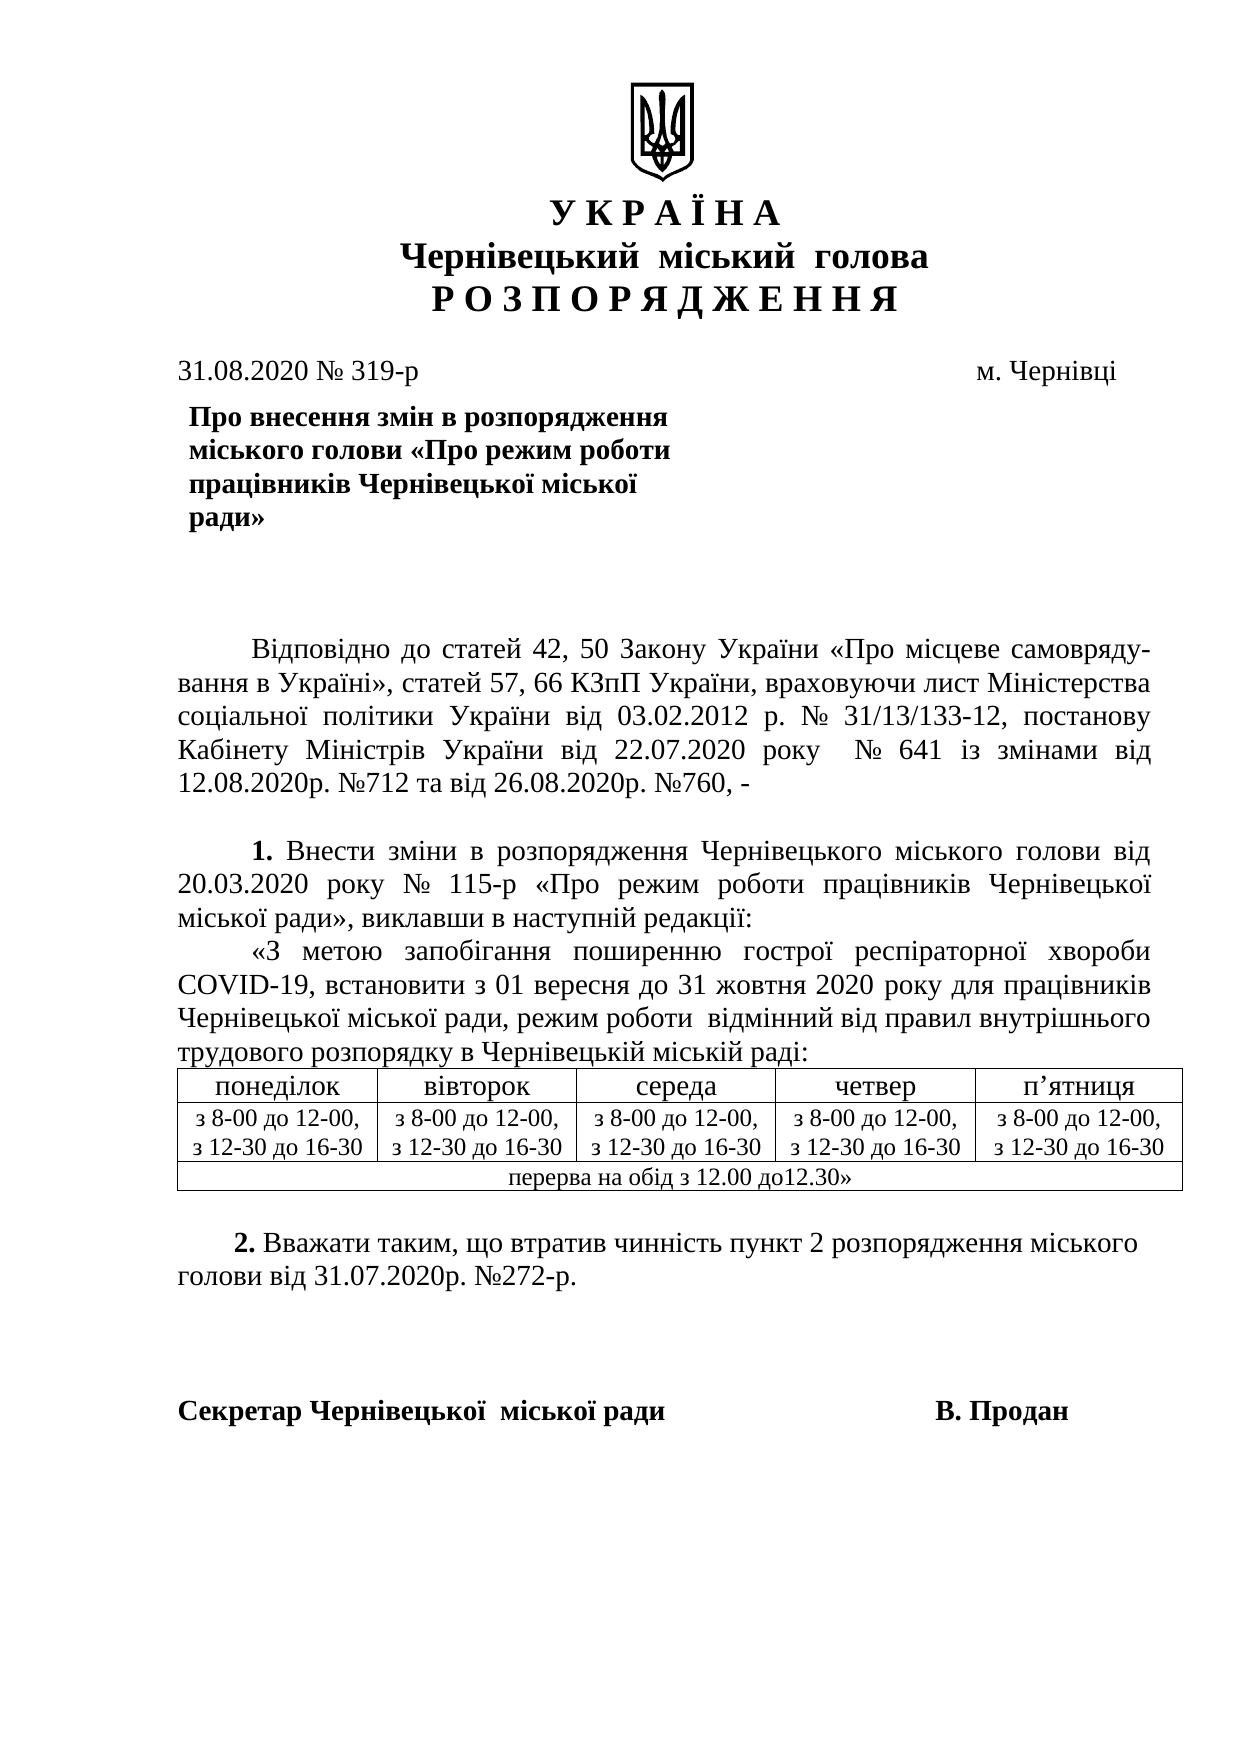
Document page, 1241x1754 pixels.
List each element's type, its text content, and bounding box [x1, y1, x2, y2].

title Чернівецький міський голова [177, 234, 1152, 277]
table_header середа [577, 1069, 775, 1102]
table_header вівторок [378, 1069, 576, 1102]
table_cell з 8-00 до 12-00, з 12-30 до 16-30 [178, 1103, 377, 1161]
table_cell перерва на обід з 12.00 до12.30» [178, 1162, 1182, 1190]
table_cell з 8-00 до 12-00, з 12-30 до 16-30 [776, 1103, 975, 1161]
table_header Про внесення змін в розпорядження міського голови «Про режим роботи працівників Чернівецької міської ради» [177, 399, 695, 533]
text «З метою запобігання поширенню гострої респіраторної хвороби COVID-19, встановити з 01 вересня до 31 жовтня 2020 року для працівників Чернівецької міської ради, режим роботи відмінний від правил внутрішнього трудового розпорядку в Чернівецькій міській раді: [177, 933, 1152, 1067]
table_header четвер [776, 1069, 975, 1102]
table_header п’ятниця [976, 1069, 1182, 1102]
text Секретар Чернівецької міської ради В. Продан [177, 1393, 1152, 1426]
text 1. Внести зміни в розпорядження Чернівецького міського голови від 20.03.2020 року № 115-р «Про режим роботи працівників Чернівецької міської ради», виклавши в наступній редакції: [177, 833, 1152, 933]
subtitle У К Р А Ї Н А [177, 191, 1152, 234]
text Відповідно до статей 42, 50 Закону України «Про місцеве самовряду-вання в Україні», статей 57, 66 КЗпП України, враховуючи лист Міністерства соціальної політики України від 03.02.2012 р. № 31/13/133-12, постанову Кабінету Міністрів України від 22.07.2020 року № 641 із змінами від 12.08.2020р. №712 та від 26.08.2020р. №760, - [177, 631, 1152, 799]
table_cell з 8-00 до 12-00, з 12-30 до 16-30 [577, 1103, 775, 1161]
table_cell з 8-00 до 12-00, з 12-30 до 16-30 [976, 1103, 1182, 1161]
table_cell з 8-00 до 12-00, з 12-30 до 16-30 [378, 1103, 576, 1161]
table_header понеділок [178, 1069, 377, 1102]
text Р О З П О Р Я Д Ж Е Н Н Я [177, 277, 1152, 320]
text 2. Вважати таким, що втратив чинність пункт 2 розпорядження міського голови від 31.07.2020р. №272-р. [177, 1225, 1152, 1292]
text 31.08.2020 № 319-р м. Чернівці [177, 353, 1152, 387]
